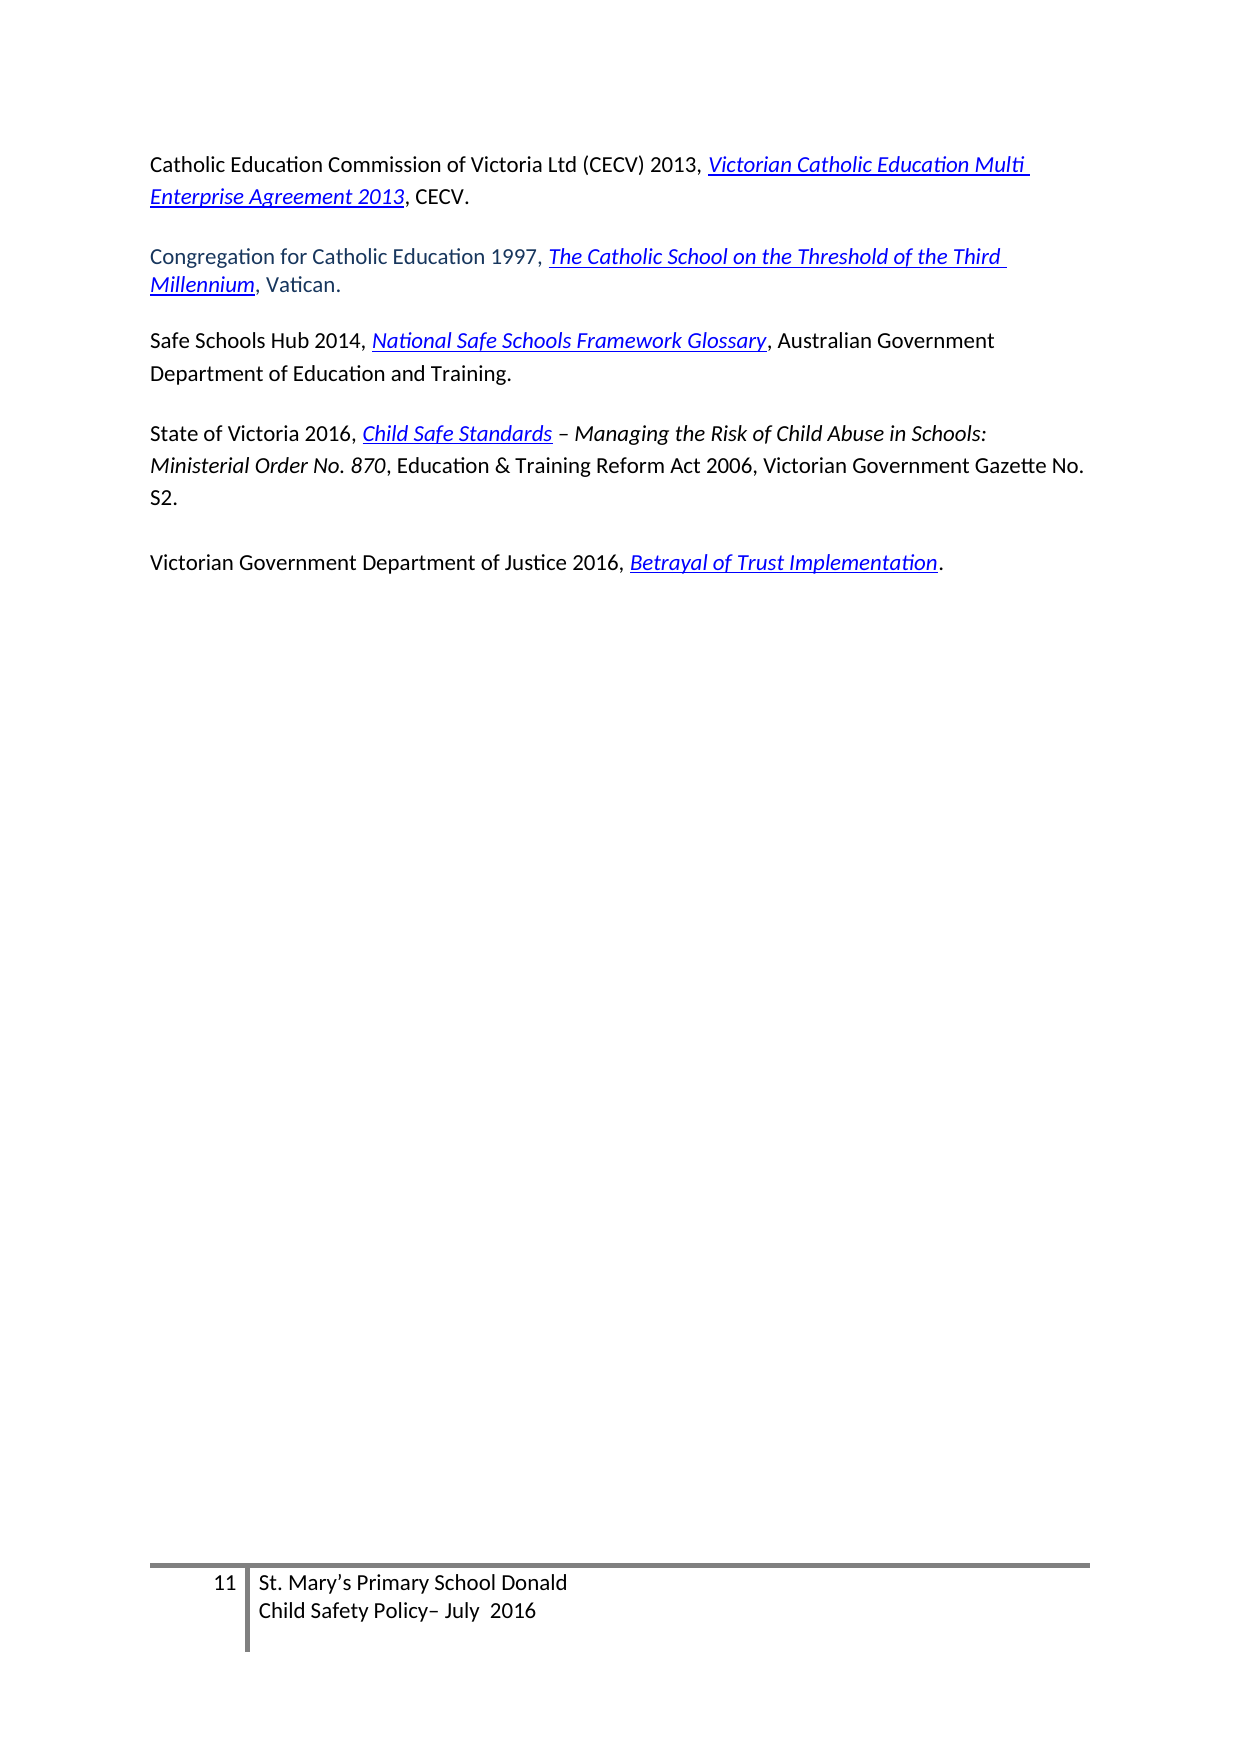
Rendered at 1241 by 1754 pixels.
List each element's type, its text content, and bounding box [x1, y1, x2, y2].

text State of Victoria 2016, Child Safe Standards – Managing the Risk of Child Abuse in Schools: Ministerial Order No. 870, Education & Training Reform Act 2006, Victorian Government Gazette No. S2. [150, 419, 1090, 511]
text Safe Schools Hub 2014, National Safe Schools Framework Glossary, Australian Government Department of Education and Training. [150, 326, 1090, 387]
text Victorian Government Department of Justice 2016, Betrayal of Trust Implementation. [150, 548, 1090, 576]
text Catholic Education Commission of Victoria Ltd (CECV) 2013, Victorian Catholic Education Multi Enterprise Agreement 2013, CECV. [150, 150, 1090, 210]
text Congregation for Catholic Education 1997, The Catholic School on the Threshold of the Third Millennium, Vatican. [150, 242, 1090, 298]
